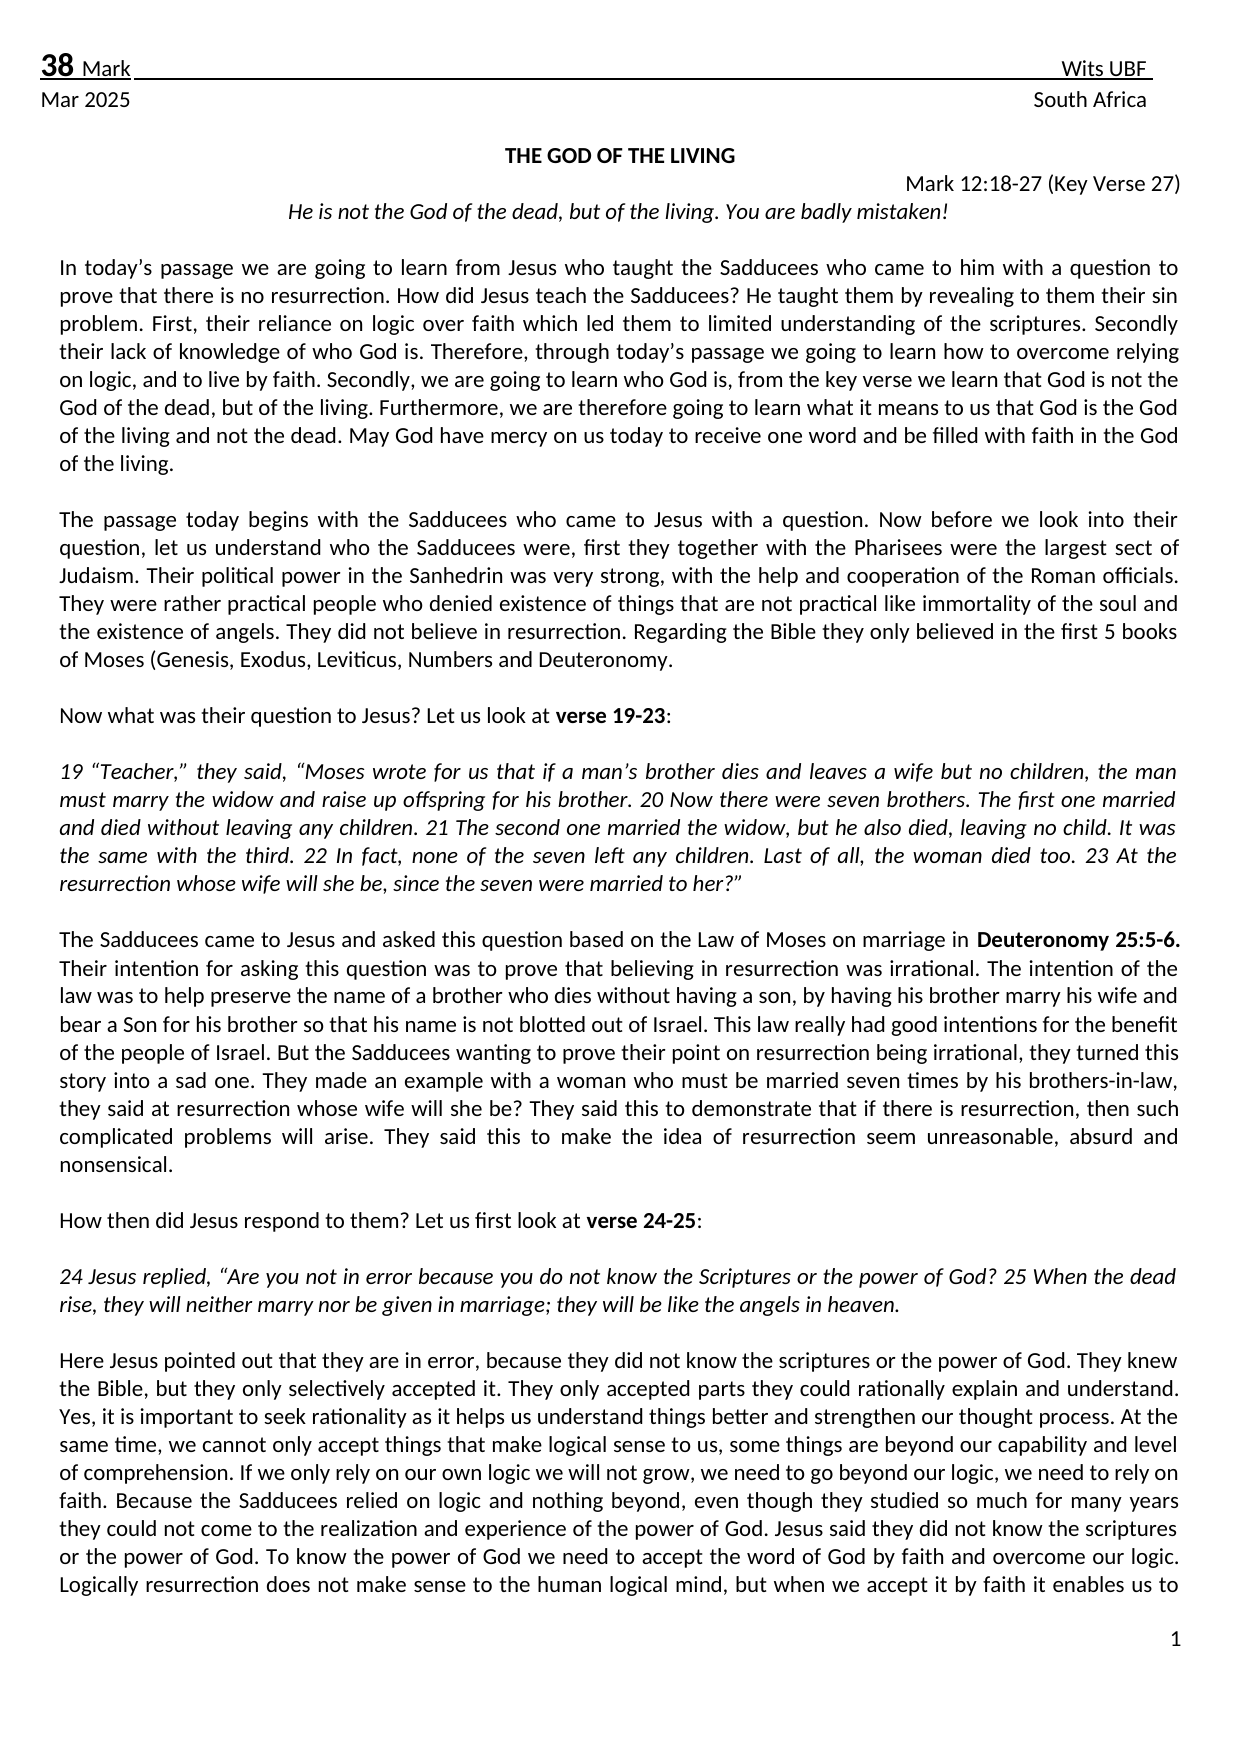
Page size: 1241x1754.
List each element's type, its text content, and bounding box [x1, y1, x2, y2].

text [59, 1346, 1181, 1598]
text In today’s passage we are going to learn from Jesus who taught the Sadducees who came to him with a question to prove that there is no resurrection. How did Jesus teach the Sadducees? He taught them by revealing to them their sin problem. First, their reliance on logic over faith which led them to limited understanding of the scriptures. Secondly their lack of knowledge of who God is. Therefore, through today’s passage we going to learn how to overcome relying on logic, and to live by faith. Secondly, we are going to learn who God is, from the key verse we learn that God is not the God of the dead, but of the living. Furthermore, we are therefore going to learn what it means to us that God is the God of the living and not the dead. May God have mercy on us today to receive one word and be filled with faith in the God of the living. [59, 253, 1181, 477]
text 24 Jesus replied, “Are you not in error because you do not know the Scriptures or the power of God? 25 When the dead rise, they will neither marry nor be given in marriage; they will be like the angels in heaven. [59, 1262, 1181, 1318]
text The passage today begins with the Sadducees who came to Jesus with a question. Now before we look into their question, let us understand who the Sadducees were, first they together with the Pharisees were the largest sect of Judaism. Their political power in the Sanhedrin was very strong, with the help and cooperation of the Roman officials. They were rather practical people who denied existence of things that are not practical like immortality of the soul and the existence of angels. They did not believe in resurrection. Regarding the Bible they only believed in the first 5 books of Moses (Genesis, Exodus, Leviticus, Numbers and Deuteronomy. [59, 505, 1181, 673]
text He is not the God of the dead, but of the living. You are badly mistaken! [59, 197, 1181, 225]
text The Sadducees came to Jesus and asked this question based on the Law of Moses on marriage in Deuteronomy 25:5-6. Their intention for asking this question was to prove that believing in resurrection was irrational. The intention of the law was to help preserve the name of a brother who dies without having a son, by having his brother marry his wife and bear a Son for his brother so that his name is not blotted out of Israel. This law really had good intentions for the benefit of the people of Israel. But the Sadducees wanting to prove their point on resurrection being irrational, they turned this story into a sad one. They made an example with a woman who must be married seven times by his brothers-in-law, they said at resurrection whose wife will she be? They said this to demonstrate that if there is resurrection, then such complicated problems will arise. They said this to make the idea of resurrection seem unreasonable, absurd and nonsensical. [59, 926, 1181, 1178]
text Now what was their question to Jesus? Let us look at verse 19-23: [59, 701, 1181, 729]
text Mark 12:18-27 (Key Verse 27) [59, 169, 1181, 197]
text How then did Jesus respond to them? Let us first look at verse 24-25: [59, 1206, 1181, 1234]
text THE GOD OF THE LIVING [59, 141, 1181, 169]
text 19 “Teacher,” they said, “Moses wrote for us that if a man’s brother dies and leaves a wife but no children, the man must marry the widow and raise up offspring for his brother. 20 Now there were seven brothers. The first one married and died without leaving any children. 21 The second one married the widow, but he also died, leaving no child. It was the same with the third. 22 In fact, none of the seven left any children. Last of all, the woman died too. 23 At the resurrection whose wife will she be, since the seven were married to her?” [59, 757, 1181, 898]
